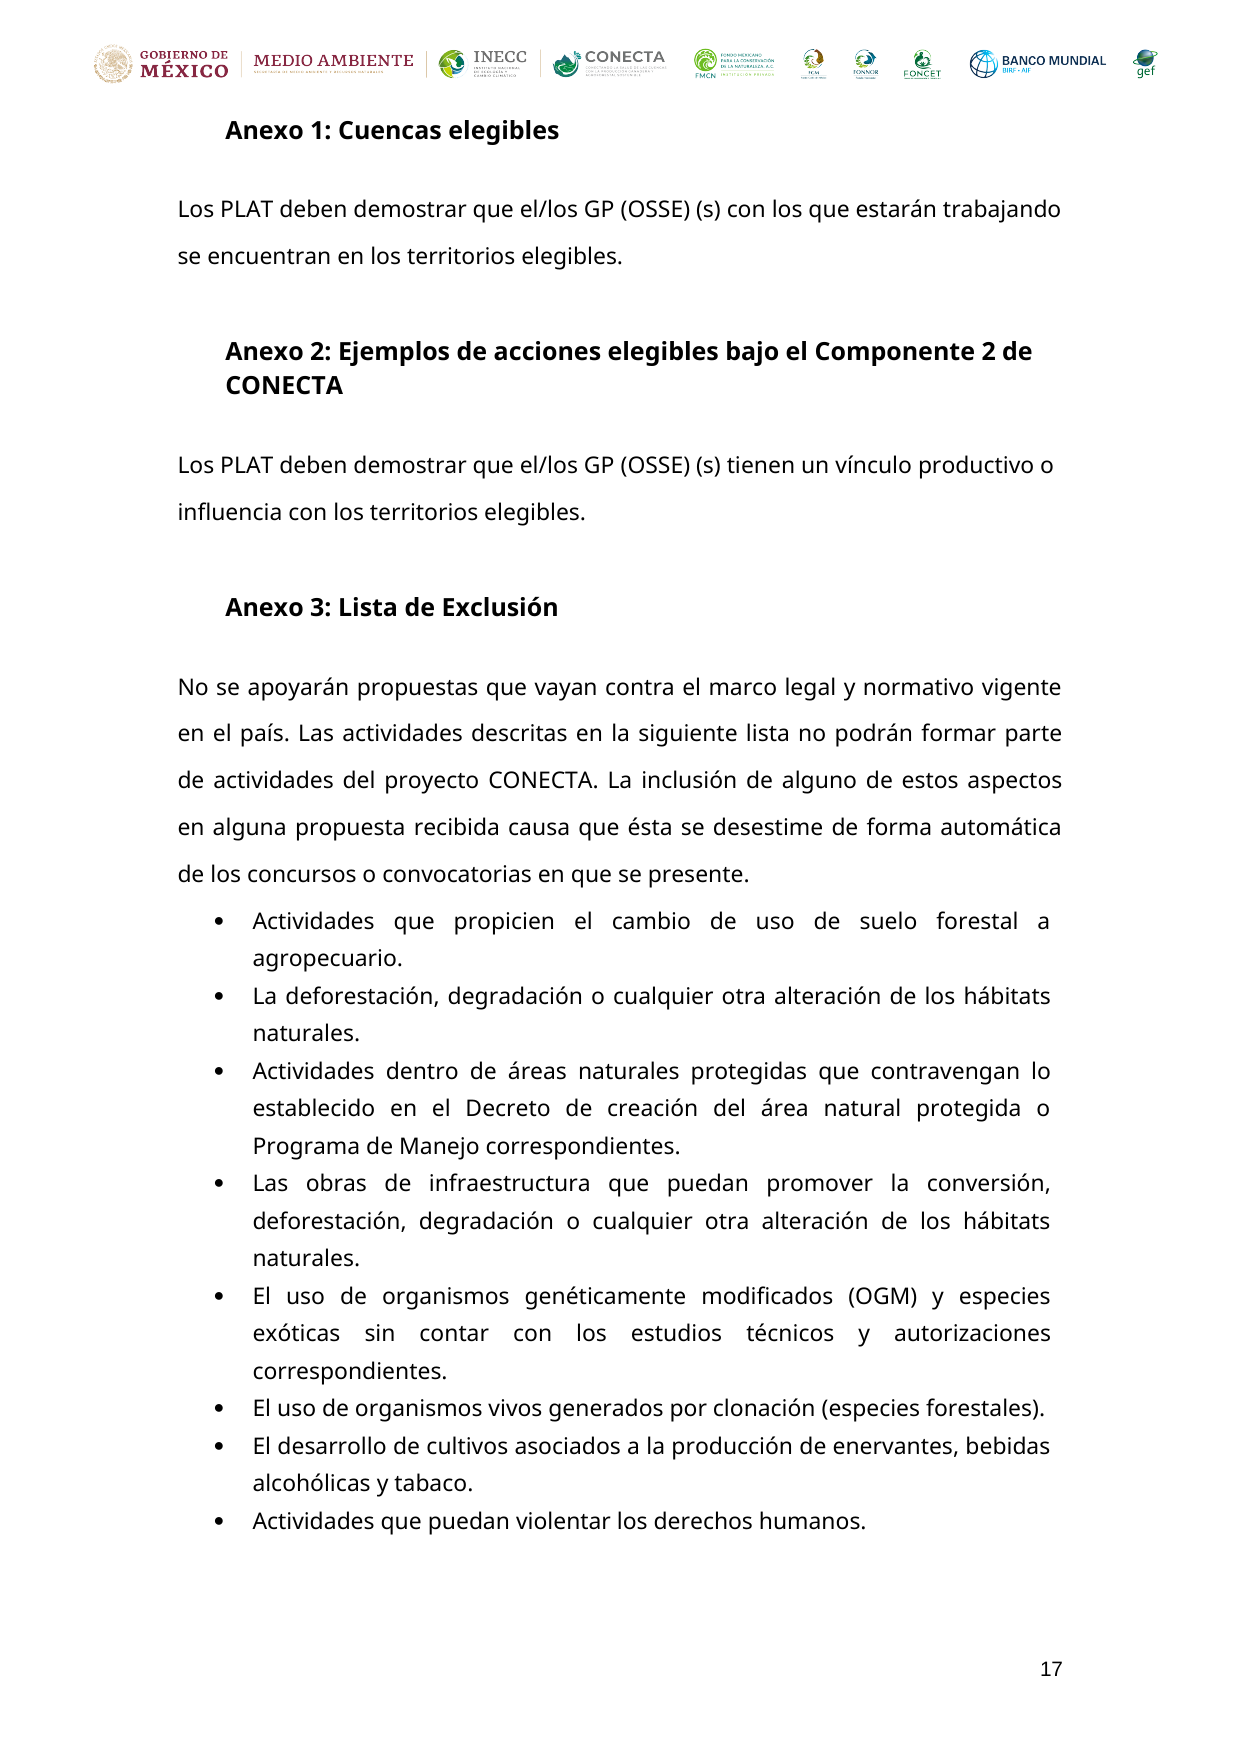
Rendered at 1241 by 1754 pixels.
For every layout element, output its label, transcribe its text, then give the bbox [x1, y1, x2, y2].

list Actividades dentro de áreas naturales protegidas que contravengan lo establecido en el Decreto de creación del área natural protegida o Programa de Manejo correspondientes. [215, 1055, 1052, 1161]
text Los PLAT deben demostrar que el/los GP (OSSE) (s) tienen un vínculo productivo o influencia con los territorios elegibles. [177, 449, 1063, 527]
text Los PLAT deben demostrar que el/los GP (OSSE) (s) con los que estarán trabajando se encuentran en los territorios elegibles. [177, 146, 1063, 271]
subtitle Anexo 3: Lista de Exclusión [225, 589, 1063, 624]
subtitle Anexo 1: Cuencas elegibles [225, 112, 1063, 146]
list El desarrollo de cultivos asociados a la producción de enervantes, bebidas alcohólicas y tabaco. [215, 1430, 1052, 1499]
text No se apoyarán propuestas que vayan contra el marco legal y normativo vigente en el país. Las actividades descritas en la siguiente lista no podrán formar parte de actividades del proyecto CONECTA. La inclusión de alguno de estos aspectos en alguna propuesta recibida causa que ésta se desestime de forma automática de los concursos o convocatorias en que se presente. [177, 671, 1063, 889]
picture [74, 29, 1177, 100]
list Actividades que puedan violentar los derechos humanos. [215, 1505, 1052, 1536]
subtitle Anexo 2: Ejemplos de acciones elegibles bajo el Componente 2 de CONECTA [225, 334, 1063, 402]
list El uso de organismos vivos generados por clonación (especies forestales). [215, 1392, 1052, 1424]
list El uso de organismos genéticamente modificados (OGM) y especies exóticas sin contar con los estudios técnicos y autorizaciones correspondientes. [215, 1280, 1052, 1386]
list Actividades que propicien el cambio de uso de suelo forestal a agropecuario. [215, 905, 1052, 974]
list La deforestación, degradación o cualquier otra alteración de los hábitats naturales. [215, 980, 1052, 1049]
list Las obras de infraestructura que puedan promover la conversión, deforestación, degradación o cualquier otra alteración de los hábitats naturales. [215, 1167, 1052, 1274]
